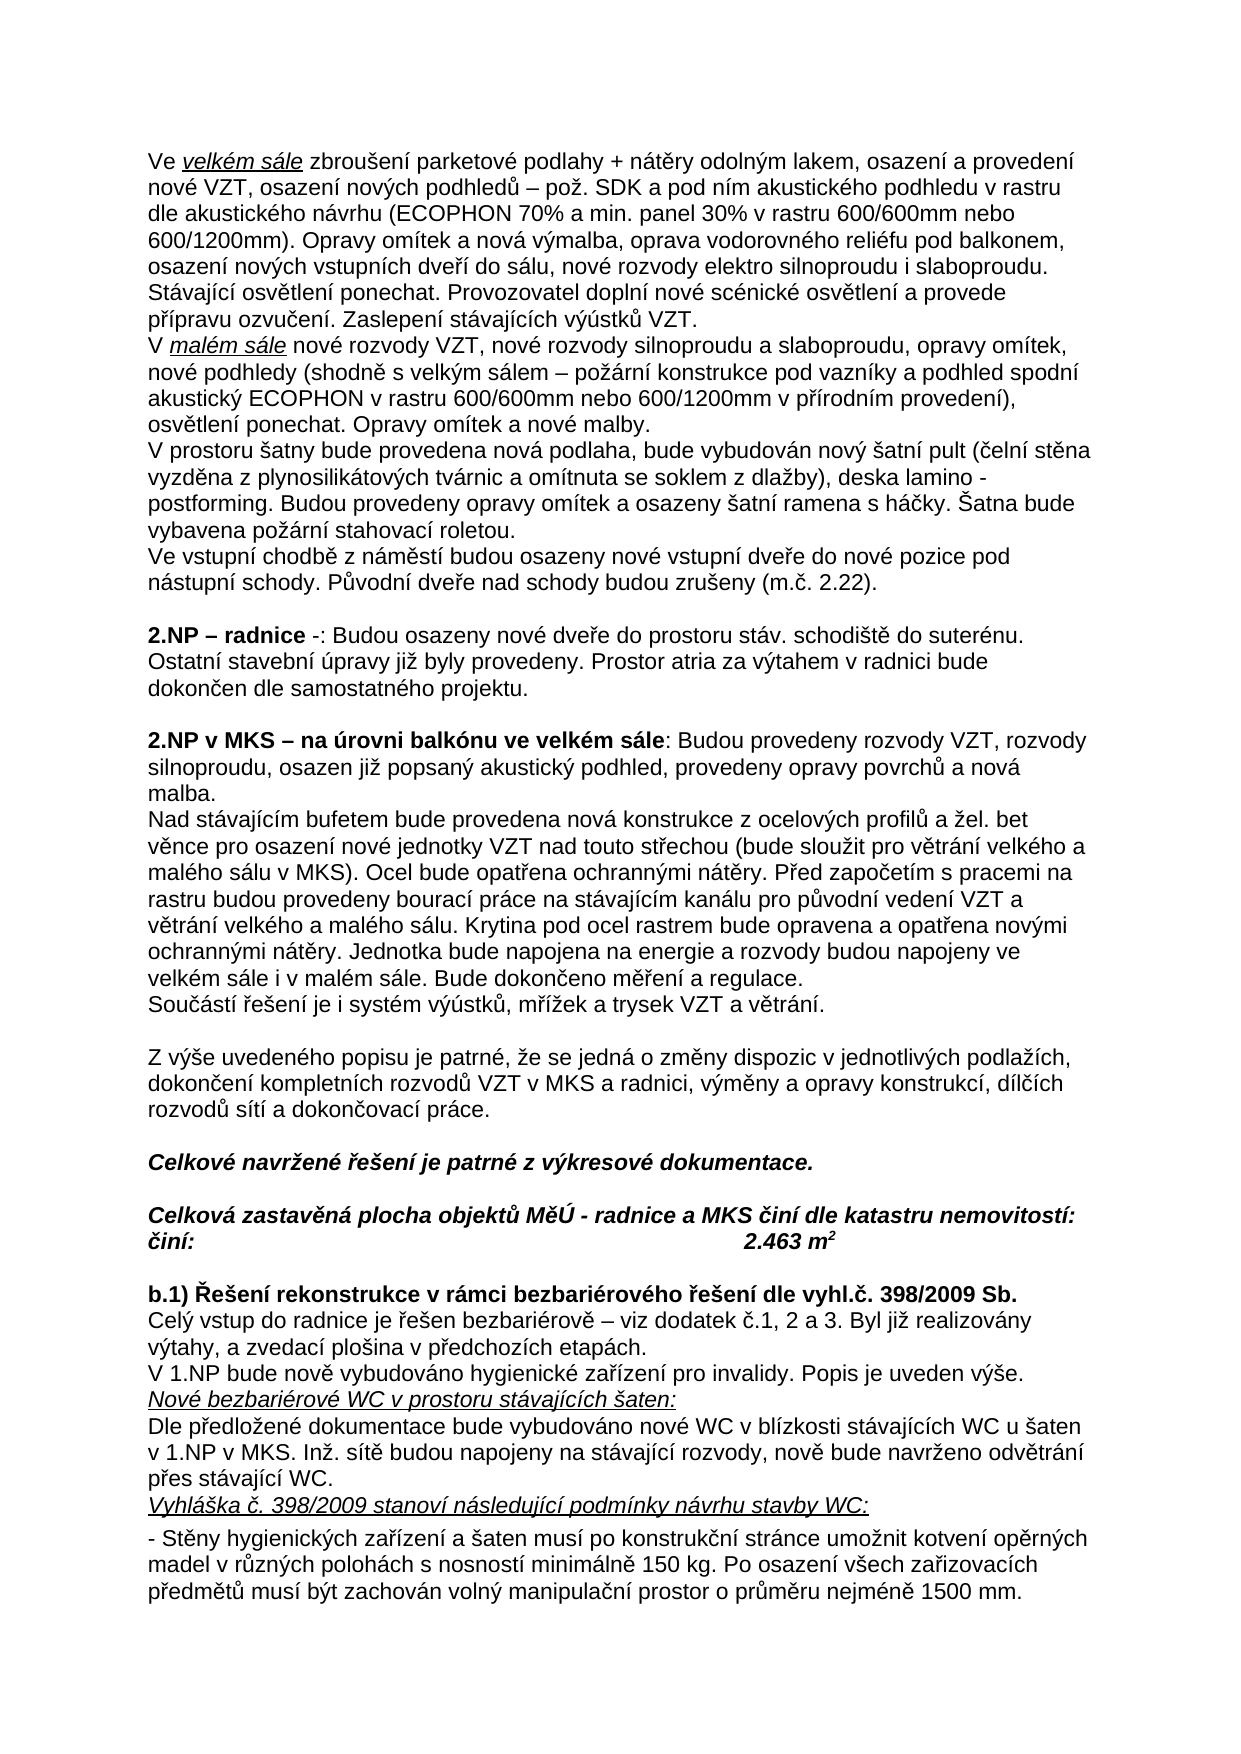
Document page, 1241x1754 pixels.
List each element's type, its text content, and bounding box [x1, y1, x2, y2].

text Z výše uvedeného popisu je patrné, že se jedná o změny dispozic v jednotlivých podlažích, dokončení kompletních rozvodů VZT v MKS a radnici, výměny a opravy konstrukcí, dílčích rozvodů sítí a dokončovací práce. [148, 1044, 1093, 1123]
text V malém sále nové rozvody VZT, nové rozvody silnoproudu a slaboproudu, opravy omítek, nové podhledy (shodně s velkým sálem – požární konstrukce pod vazníky a podhled spodní akustický ECOPHON v rastru 600/600mm nebo 600/1200mm v přírodním provedení), osvětlení ponechat. Opravy omítek a nové malby. [148, 332, 1093, 437]
text Nové bezbariérové WC v prostoru stávajících šaten: [148, 1386, 1093, 1413]
text Celková zastavěná plocha objektů MěÚ - radnice a MKS činí dle katastru nemovitostí: [148, 1202, 1093, 1228]
text V prostoru šatny bude provedena nová podlaha, bude vybudován nový šatní pult (čelní stěna vyzděna z plynosilikátových tvárnic a omítnuta se soklem z dlažby), deska lamino - postforming. Budou provedeny opravy omítek a osazeny šatní ramena s háčky. Šatna bude vybavena požární stahovací roletou. [148, 437, 1093, 543]
text - Stěny hygienických zařízení a šaten musí po konstrukční stránce umožnit kotvení opěrných madel v různých polohách s nosností minimálně . Po osazení všech zařizovacích předmětů musí být zachován volný manipulační prostor o průměru nejméně . [148, 1525, 1093, 1604]
text Celý vstup do radnice je řešen bezbariérově – viz dodatek č.1, 2 a 3. Byl již realizovány výtahy, a zvedací plošina v předchozích etapách. [148, 1307, 1093, 1360]
text 2.NP – radnice -: Budou osazeny nové dveře do prostoru stáv. schodiště do suterénu. Ostatní stavební úpravy již byly provedeny. Prostor atria za výtahem v radnici bude dokončen dle samostatného projektu. [148, 622, 1093, 701]
text Nad stávajícím bufetem bude provedena nová konstrukce z ocelových profilů a žel. bet věnce pro osazení nové jednotky VZT nad touto střechou (bude sloužit pro větrání velkého a malého sálu v MKS). Ocel bude opatřena ochrannými nátěry. Před započetím s pracemi na rastru budou provedeny bourací práce na stávajícím kanálu pro původní vedení VZT a větrání velkého a malého sálu. Krytina pod ocel rastrem bude opravena a opatřena novými ochrannými nátěry. Jednotka bude napojena na energie a rozvody budou napojeny ve velkém sále i v malém sále. Bude dokončeno měření a regulace. [148, 806, 1093, 991]
text Součástí řešení je i systém výústků, mřížek a trysek VZT a větrání. [148, 991, 1093, 1017]
text činí: 2.463 m2 [148, 1228, 1093, 1254]
text Ve velkém sále zbroušení parketové podlahy + nátěry odolným lakem, osazení a provedení nové VZT, osazení nových podhledů – pož. SDK a pod ním akustického podhledu v rastru dle akustického návrhu (ECOPHON 70% a min. panel 30% v rastru 600/600mm nebo 600/1200mm). Opravy omítek a nová výmalba, oprava vodorovného reliéfu pod balkonem, osazení nových vstupních dveří do sálu, nové rozvody elektro silnoproudu i slaboproudu. Stávající osvětlení ponechat. Provozovatel doplní nové scénické osvětlení a provede přípravu ozvučení. Zaslepení stávajících výústků VZT. [148, 148, 1093, 332]
text Vyhláška č. 398/2009 stanoví následující podmínky návrhu stavby WC: [148, 1492, 1093, 1518]
text 2.NP v MKS – na úrovni balkónu ve velkém sále: Budou provedeny rozvody VZT, rozvody silnoproudu, osazen již popsaný akustický podhled, provedeny opravy povrchů a nová malba. [148, 727, 1093, 806]
text Dle předložené dokumentace bude vybudováno nové WC v blízkosti stávajících WC u šaten v 1.NP v MKS. Inž. sítě budou napojeny na stávající rozvody, nově bude navrženo odvětrání přes stávající WC. [148, 1413, 1093, 1492]
text b.1) Řešení rekonstrukce v rámci bezbariérového řešení dle vyhl.č. 398/2009 Sb. [148, 1281, 1093, 1307]
text Celkové navržené řešení je patrné z výkresové dokumentace. [148, 1149, 1093, 1175]
text Ve vstupní chodbě z náměstí budou osazeny nové vstupní dveře do nové pozice pod nástupní schody. Původní dveře nad schody budou zrušeny (m.č. 2.22). [148, 543, 1093, 596]
text V 1.NP bude nově vybudováno hygienické zařízení pro invalidy. Popis je uveden výše. [148, 1360, 1093, 1386]
